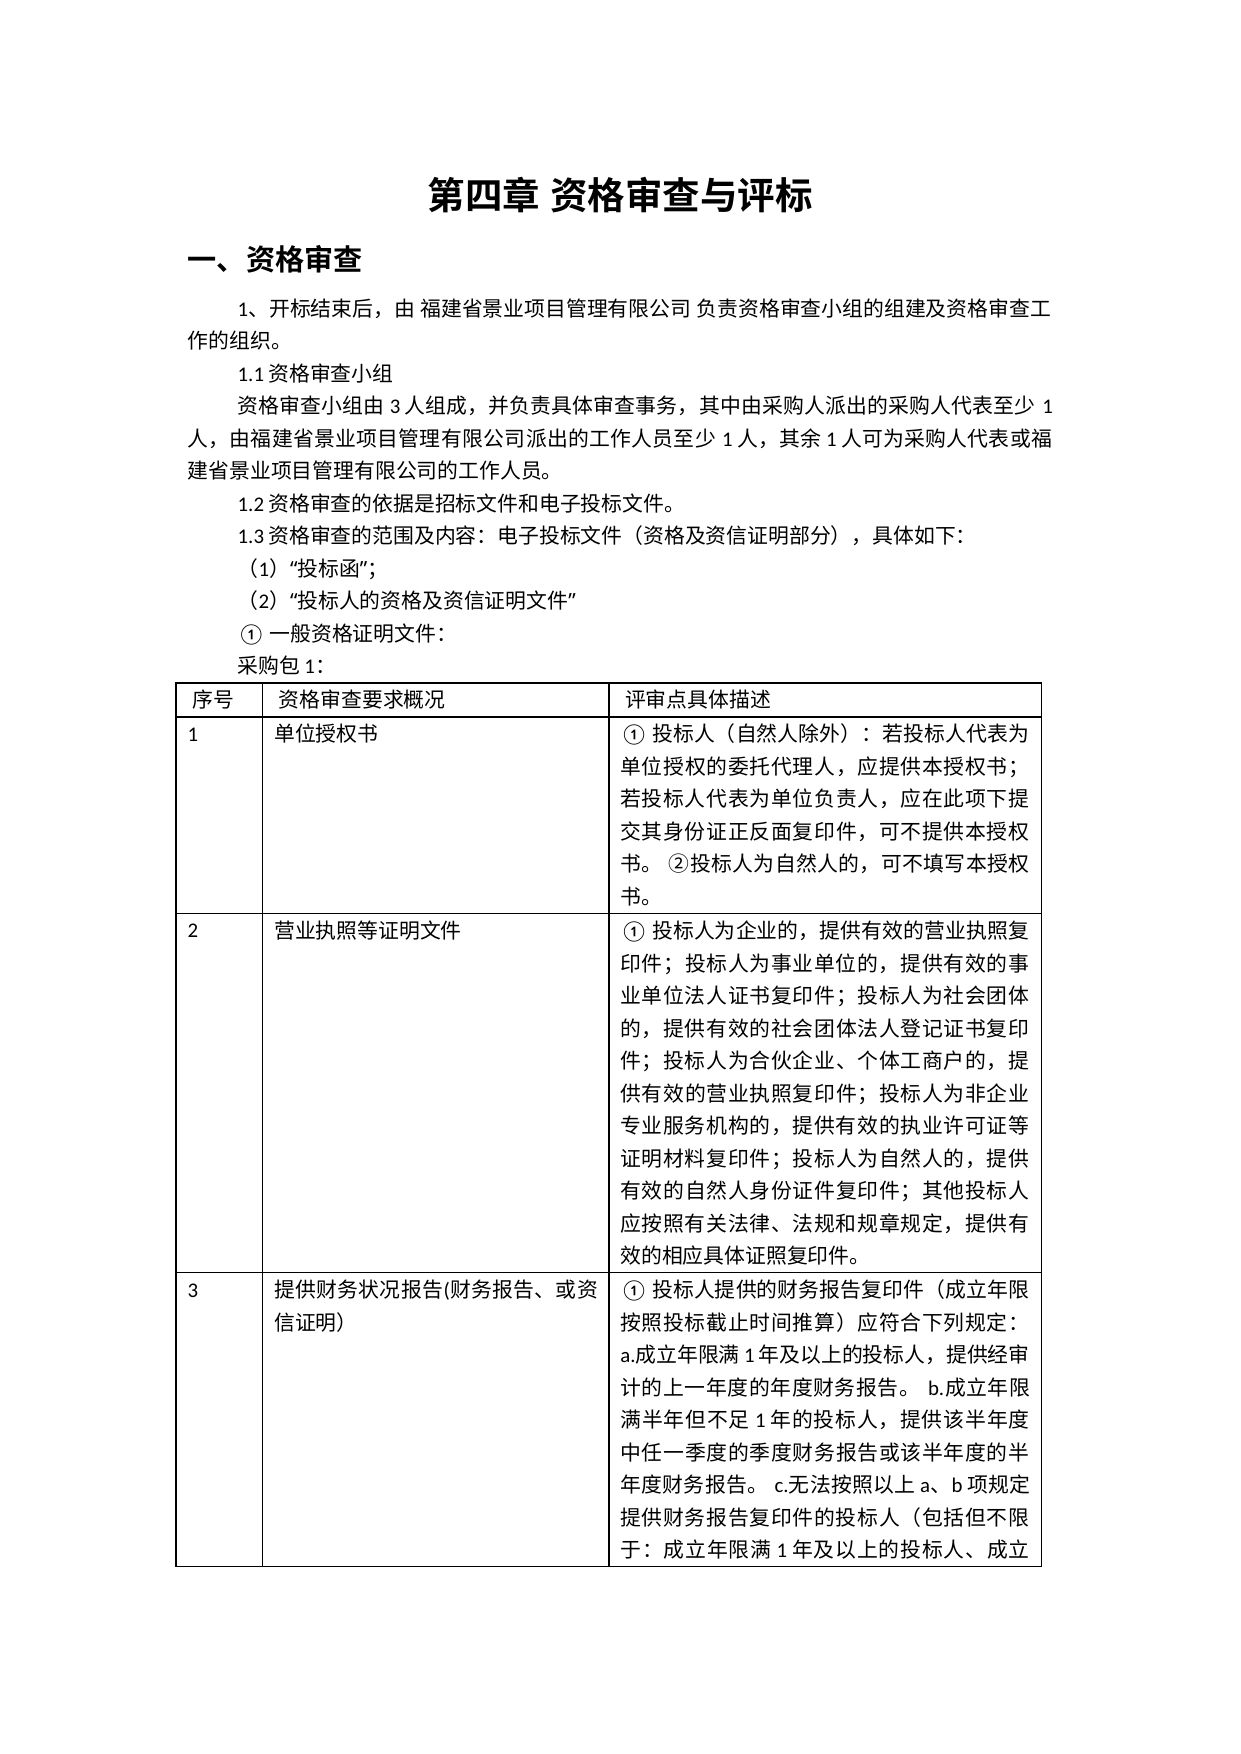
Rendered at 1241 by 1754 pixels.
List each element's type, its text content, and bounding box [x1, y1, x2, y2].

text 1.3资格审查的范围及内容：电子投标文件（资格及资信证明部分），具体如下： [187, 519, 1053, 552]
table_cell 3 [177, 1273, 262, 1566]
text 1、开标结束后，由 福建省景业项目管理有限公司 负责资格审查小组的组建及资格审查工作的组织。 [187, 292, 1053, 357]
table_header 序号 [177, 684, 262, 716]
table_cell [610, 1273, 1041, 1566]
text （1）“投标函”； [187, 552, 1053, 584]
text 第四章 资格审查与评标 [187, 162, 1053, 227]
table_cell 营业执照等证明文件 [263, 914, 608, 1272]
table_header 评审点具体描述 [610, 684, 1041, 716]
table_cell 1 [177, 718, 262, 913]
table_cell ①投标人（自然人除外）：若投标人代表为单位授权的委托代理人，应提供本授权书；若投标人代表为单位负责人，应在此项下提交其身份证正反面复印件，可不提供本授权书。 ②投标人为自然人的，可不填写本授权书。 [610, 718, 1041, 913]
table_header 资格审查要求概况 [263, 684, 608, 716]
text （2）“投标人的资格及资信证明文件” [187, 584, 1053, 617]
text 资格审查小组由3人组成，并负责具体审查事务，其中由采购人派出的采购人代表至少1人，由福建省景业项目管理有限公司派出的工作人员至少1人，其余1人可为采购人代表或福建省景业项目管理有限公司的工作人员。 [187, 389, 1053, 487]
table_cell 2 [177, 914, 262, 1272]
text 1.1资格审查小组 [187, 357, 1053, 389]
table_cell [263, 1273, 608, 1566]
table_cell 单位授权书 [263, 718, 608, 913]
text 一、资格审查 [187, 227, 1053, 292]
text 采购包1： [187, 649, 1053, 682]
table_cell ①投标人为企业的，提供有效的营业执照复印件；投标人为事业单位的，提供有效的事业单位法人证书复印件；投标人为社会团体的，提供有效的社会团体法人登记证书复印件；投标人为合伙企业、个体工商户的，提供有效的营业执照复印件；投标人为非企业专业服务机构的，提供有效的执业许可证等证明材料复印件；投标人为自然人的，提供有效的自然人身份证件复印件；其他投标人应按照有关法律、法规和规章规定，提供有效的相应具体证照复印件。 [610, 914, 1041, 1272]
text ①一般资格证明文件： [187, 617, 1053, 649]
text 1.2资格审查的依据是招标文件和电子投标文件。 [187, 487, 1053, 519]
